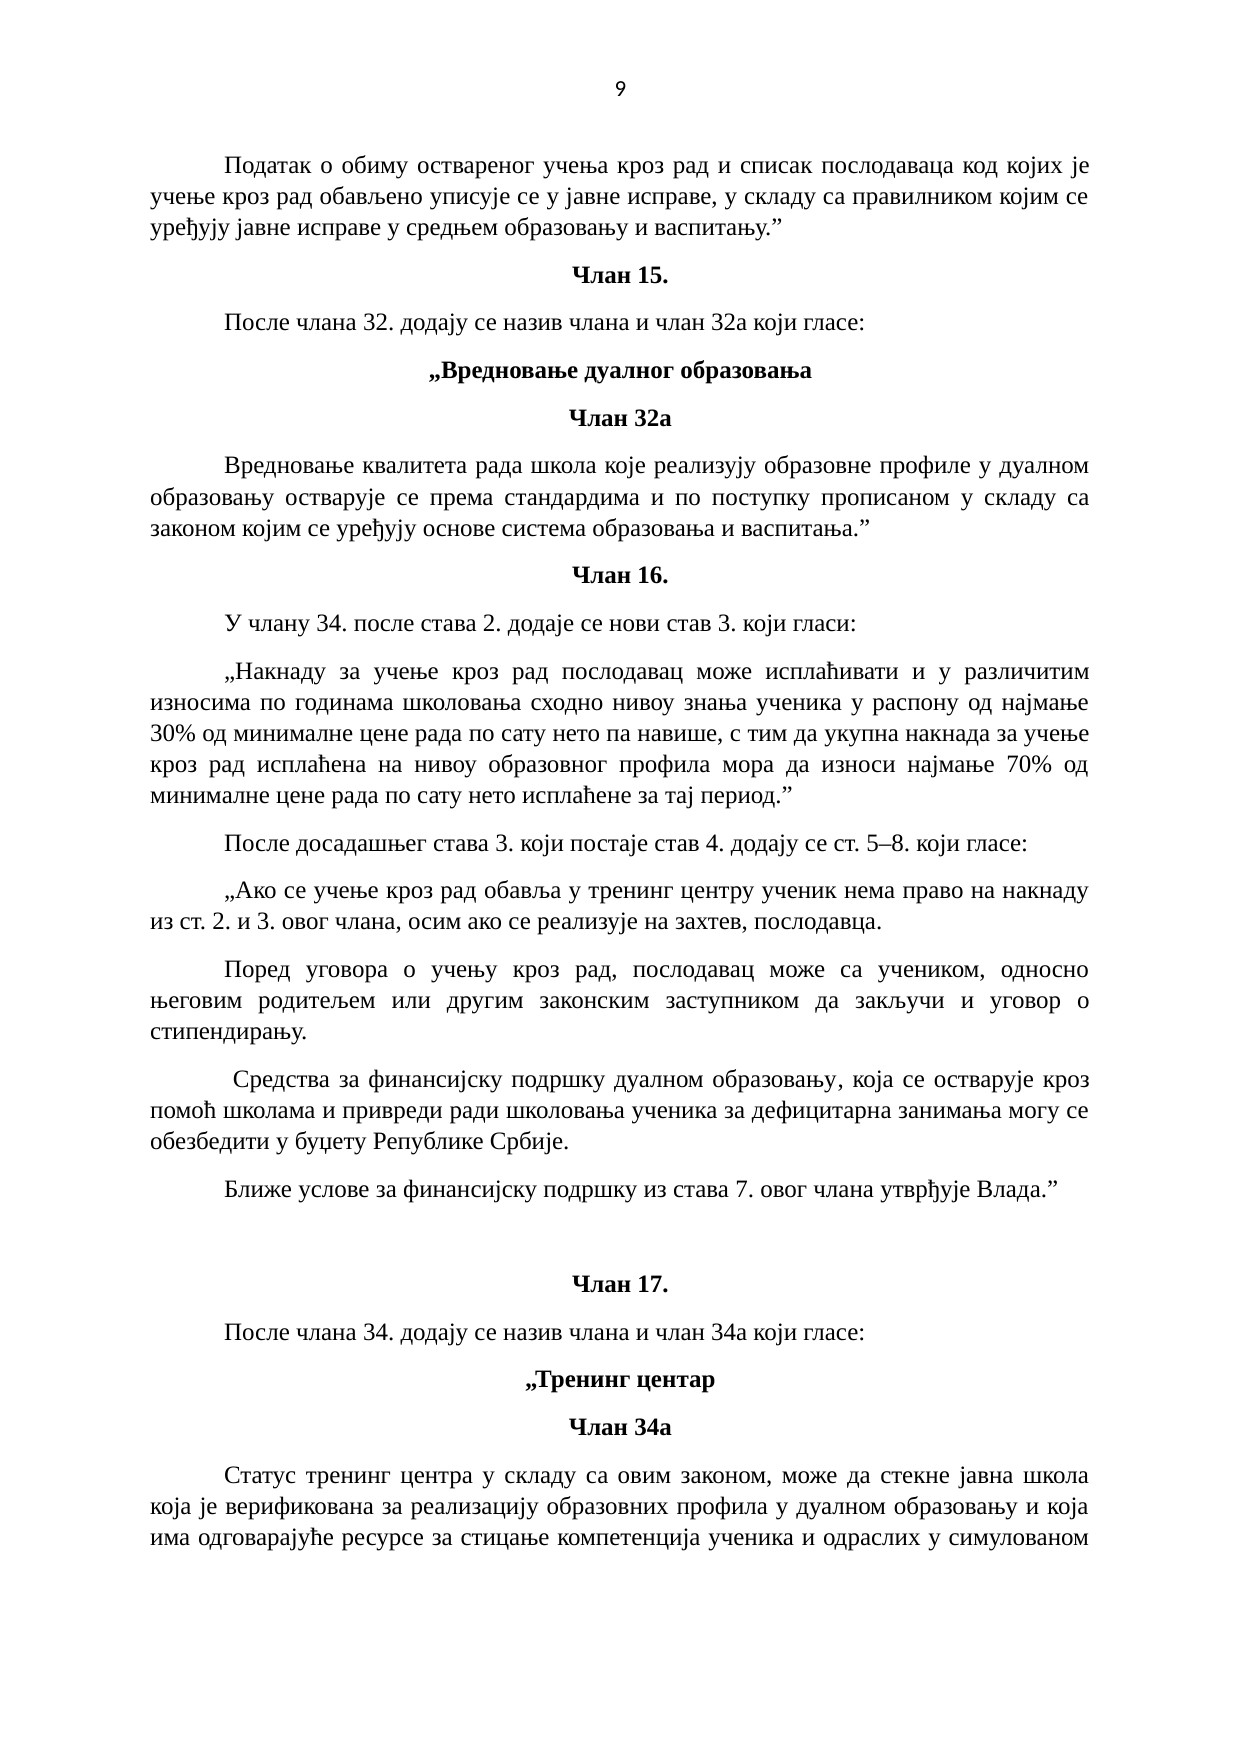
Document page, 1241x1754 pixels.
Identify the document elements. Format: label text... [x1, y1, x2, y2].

text Вредновање квалитета рада школа које реализују образовне профиле у дуалном образовању остварује се према стандардима и по поступку прописаном у складу са законом којим се уређују основе система образовања и васпитања.” [150, 451, 1090, 541]
text Поред уговора о учењу кроз рад, послодавац може са учеником, односно његовим родитељем или другим законским заступником да закључи и уговор о стипендирању. [150, 954, 1090, 1045]
text „Тренинг центар [150, 1364, 1090, 1393]
text Члан 15. [150, 260, 1090, 288]
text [150, 1460, 1090, 1551]
text Податак о обиму оствареног учења кроз рад и списак послодаваца код којих је учење кроз рад обављено уписује се у јавне исправе, у складу са правилником којим се уређују јавне исправе у средњем образовању и васпитању.” [150, 150, 1090, 241]
text После члана 34. додају се назив члана и члан 34а који гласе: [150, 1317, 1090, 1346]
text После члана 32. додају се назив члана и члан 32а који гласе: [150, 307, 1090, 336]
text Члан 17. [150, 1269, 1090, 1298]
text „Ако се учење кроз рад обавља у тренинг центру ученик нема право на накнаду из ст. 2. и 3. овог члана, осим ако се реализује на захтев, послодавца. [150, 875, 1090, 935]
text „Накнаду за учење кроз рад послодавац може исплаћивати и у различитим износима по годинама школовања сходно нивоу знања ученика у распону од најмање 30% од минималне цене рада по сату нето па навише, с тим да укупна накнада за учење кроз рад исплаћена на нивоу образовног профила мора да износи најмање 70% од минималне цене рада по сату нето исплаћене за тај период.” [150, 656, 1090, 809]
text Члан 32а [150, 403, 1090, 432]
text Средства за финансијску подршку дуалном образовању, која се остварује кроз помоћ школама и привреди ради школовања ученика за дефицитарна занимања могу се обезбедити у буџету Републике Србије. [150, 1064, 1090, 1155]
text Члан 34а [150, 1412, 1090, 1441]
text Члан 16. [150, 560, 1090, 589]
text Ближе услове за финансијску подршку из става 7. овог члана утврђује Влада.” [150, 1174, 1090, 1202]
text У члану 34. пoсле става 2. додаје се нови став 3. који гласи: [150, 608, 1090, 637]
text После досадашњег става 3. који постаје став 4. додају се ст. 5–8. који гласе: [150, 828, 1090, 856]
text „Вредновање дуалног образовања [150, 355, 1090, 384]
